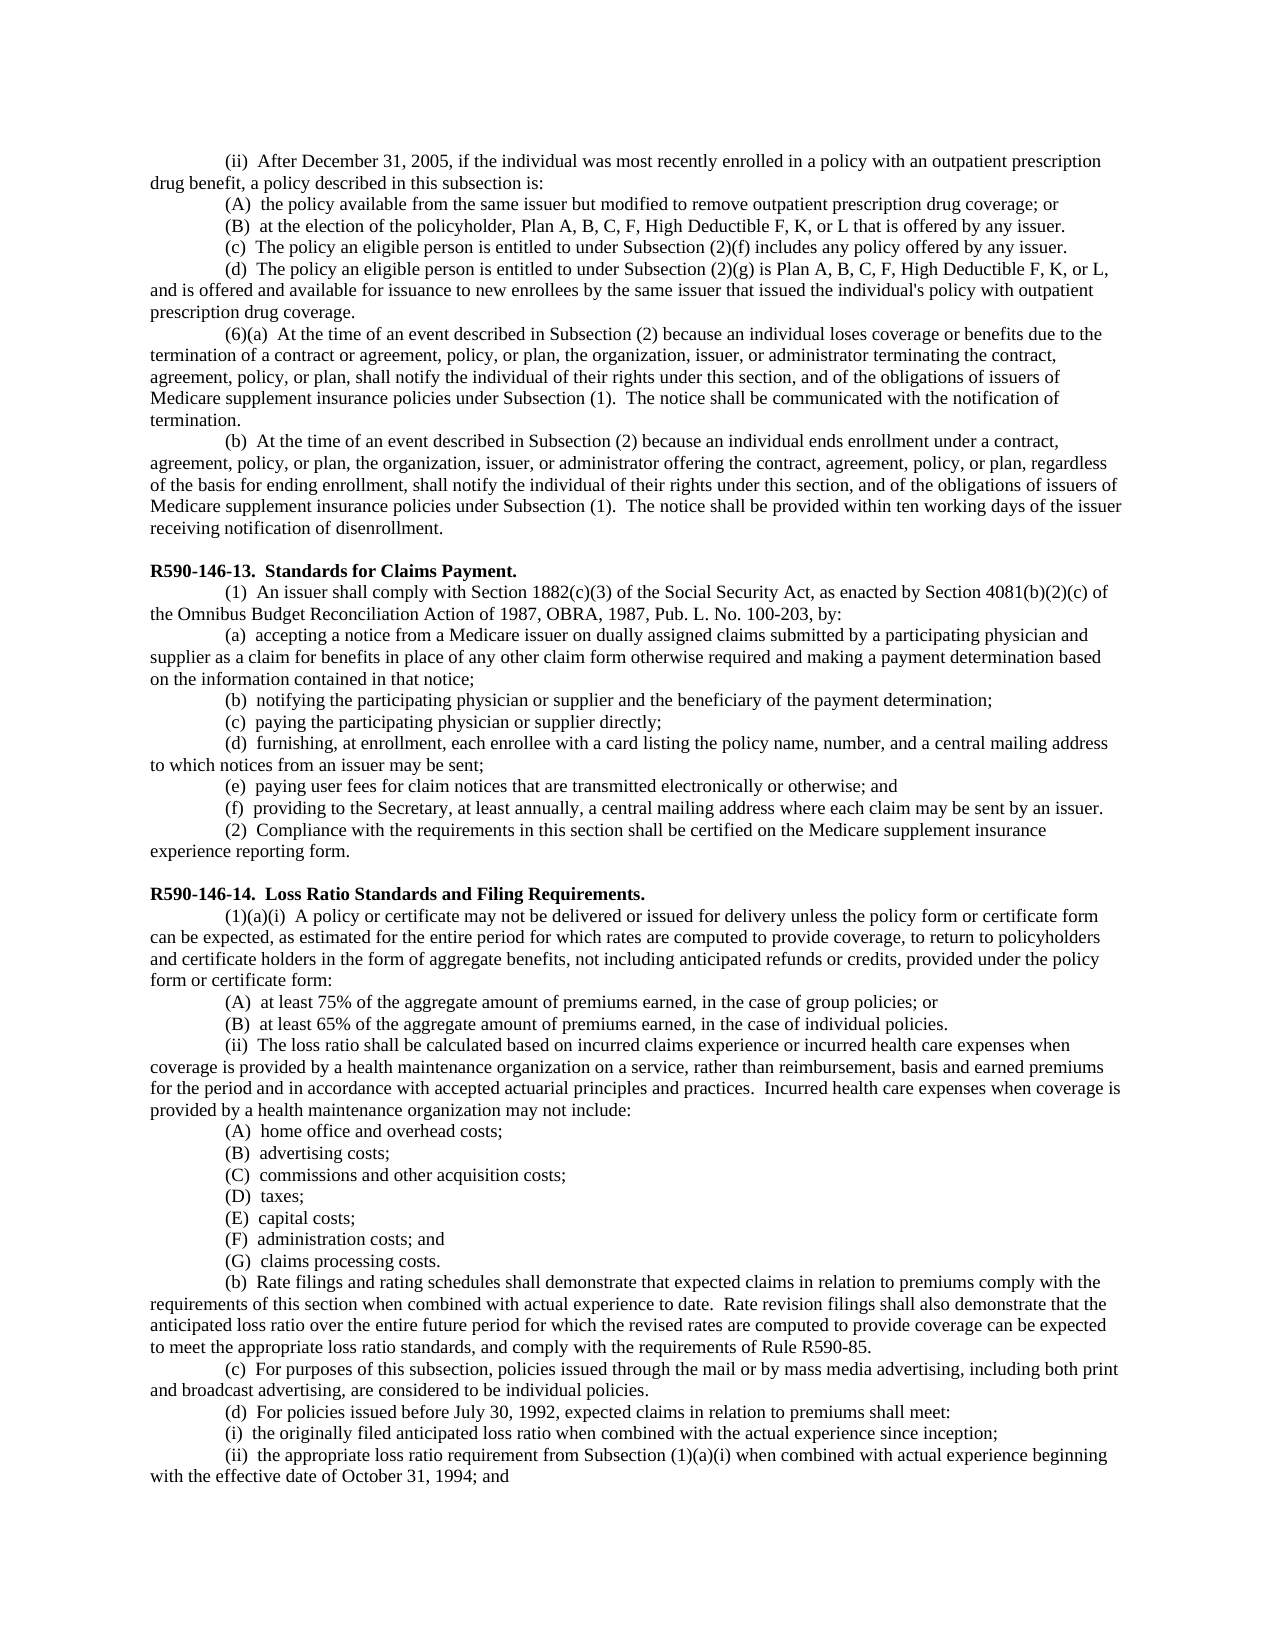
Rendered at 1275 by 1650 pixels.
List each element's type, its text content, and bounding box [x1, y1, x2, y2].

text (d) The policy an eligible person is entitled to under Subsection (2)(g) is Plan A, B, C, F, High Deductible F, K, or L, and is offered and available for issuance to new enrollees by the same issuer that issued the individual's policy with outpatient prescription drug coverage. [150, 258, 1125, 322]
text (6)(a) At the time of an event described in Subsection (2) because an individual loses coverage or benefits due to the termination of a contract or agreement, policy, or plan, the organization, issuer, or administrator terminating the contract, agreement, policy, or plan, shall notify the individual of their rights under this section, and of the obligations of issuers of Medicare supplement insurance policies under Subsection (1). The notice shall be communicated with the notification of termination. [150, 322, 1125, 430]
text (d) furnishing, at enrollment, each enrollee with a card listing the policy name, number, and a central mailing address to which notices from an issuer may be sent; [150, 732, 1125, 775]
text (ii) The loss ratio shall be calculated based on incurred claims experience or incurred health care expenses when coverage is provided by a health maintenance organization on a service, rather than reimbursement, basis and earned premiums for the period and in accordance with accepted actuarial principles and practices. Incurred health care expenses when coverage is provided by a health maintenance organization may not include: [150, 1034, 1125, 1120]
text (c) paying the participating physician or supplier directly; [150, 711, 1125, 732]
text (1) An issuer shall comply with Section 1882(c)(3) of the Social Security Act, as enacted by Section 4081(b)(2)(c) of the Omnibus Budget Reconciliation Action of 1987, OBRA, 1987, Pub. L. No. 100-203, by: [150, 581, 1125, 624]
text (A) home office and overhead costs; [150, 1120, 1125, 1142]
text (b) At the time of an event described in Subsection (2) because an individual ends enrollment under a contract, agreement, policy, or plan, the organization, issuer, or administrator offering the contract, agreement, policy, or plan, regardless of the basis for ending enrollment, shall notify the individual of their rights under this section, and of the obligations of issuers of Medicare supplement insurance policies under Subsection (1). The notice shall be provided within ten working days of the issuer receiving notification of disenrollment. [150, 430, 1125, 538]
text (1)(a)(i) A policy or certificate may not be delivered or issued for delivery unless the policy form or certificate form can be expected, as estimated for the entire period for which rates are computed to provide coverage, to return to policyholders and certificate holders in the form of aggregate benefits, not including anticipated refunds or credits, provided under the policy form or certificate form: [150, 905, 1125, 991]
text (i) the originally filed anticipated loss ratio when combined with the actual experience since inception; [150, 1422, 1125, 1444]
text (ii) After December 31, 2005, if the individual was most recently enrolled in a policy with an outpatient prescription drug benefit, a policy described in this subsection is: [150, 150, 1125, 193]
text (e) paying user fees for claim notices that are transmitted electronically or otherwise; and [150, 775, 1125, 797]
text (G) claims processing costs. [150, 1250, 1125, 1271]
text (D) taxes; [150, 1185, 1125, 1207]
text (b) Rate filings and rating schedules shall demonstrate that expected claims in relation to premiums comply with the requirements of this section when combined with actual experience to date. Rate revision filings shall also demonstrate that the anticipated loss ratio over the entire future period for which the revised rates are computed to provide coverage can be expected to meet the appropriate loss ratio standards, and comply with the requirements of Rule R590-85. [150, 1271, 1125, 1357]
text (a) accepting a notice from a Medicare issuer on dually assigned claims submitted by a participating physician and supplier as a claim for benefits in place of any other claim form otherwise required and making a payment determination based on the information contained in that notice; [150, 624, 1125, 689]
text R590-146-13. Standards for Claims Payment. [150, 560, 1125, 581]
text (A) the policy available from the same issuer but modified to remove outpatient prescription drug coverage; or [150, 193, 1125, 215]
text (b) notifying the participating physician or supplier and the beneficiary of the payment determination; [150, 689, 1125, 711]
text (C) commissions and other acquisition costs; [150, 1163, 1125, 1185]
text R590-146-14. Loss Ratio Standards and Filing Requirements. [150, 883, 1125, 905]
text (c) For purposes of this subsection, policies issued through the mail or by mass media advertising, including both print and broadcast advertising, are considered to be individual policies. [150, 1357, 1125, 1401]
text (B) at least 65% of the aggregate amount of premiums earned, in the case of individual policies. [150, 1012, 1125, 1034]
text (2) Compliance with the requirements in this section shall be certified on the Medicare supplement insurance experience reporting form. [150, 818, 1125, 862]
text (B) at the election of the policyholder, Plan A, B, C, F, High Deductible F, K, or L that is offered by any issuer. [150, 215, 1125, 236]
text (d) For policies issued before July 30, 1992, expected claims in relation to premiums shall meet: [150, 1401, 1125, 1422]
text (f) providing to the Secretary, at least annually, a central mailing address where each claim may be sent by an issuer. [150, 797, 1125, 818]
text (A) at least 75% of the aggregate amount of premiums earned, in the case of group policies; or [150, 991, 1125, 1012]
text (ii) the appropriate loss ratio requirement from Subsection (1)(a)(i) when combined with actual experience beginning with the effective date of October 31, 1994; and [150, 1444, 1125, 1487]
text (c) The policy an eligible person is entitled to under Subsection (2)(f) includes any policy offered by any issuer. [150, 236, 1125, 258]
text (E) capital costs; [150, 1207, 1125, 1228]
text (B) advertising costs; [150, 1142, 1125, 1163]
text (F) administration costs; and [150, 1228, 1125, 1250]
